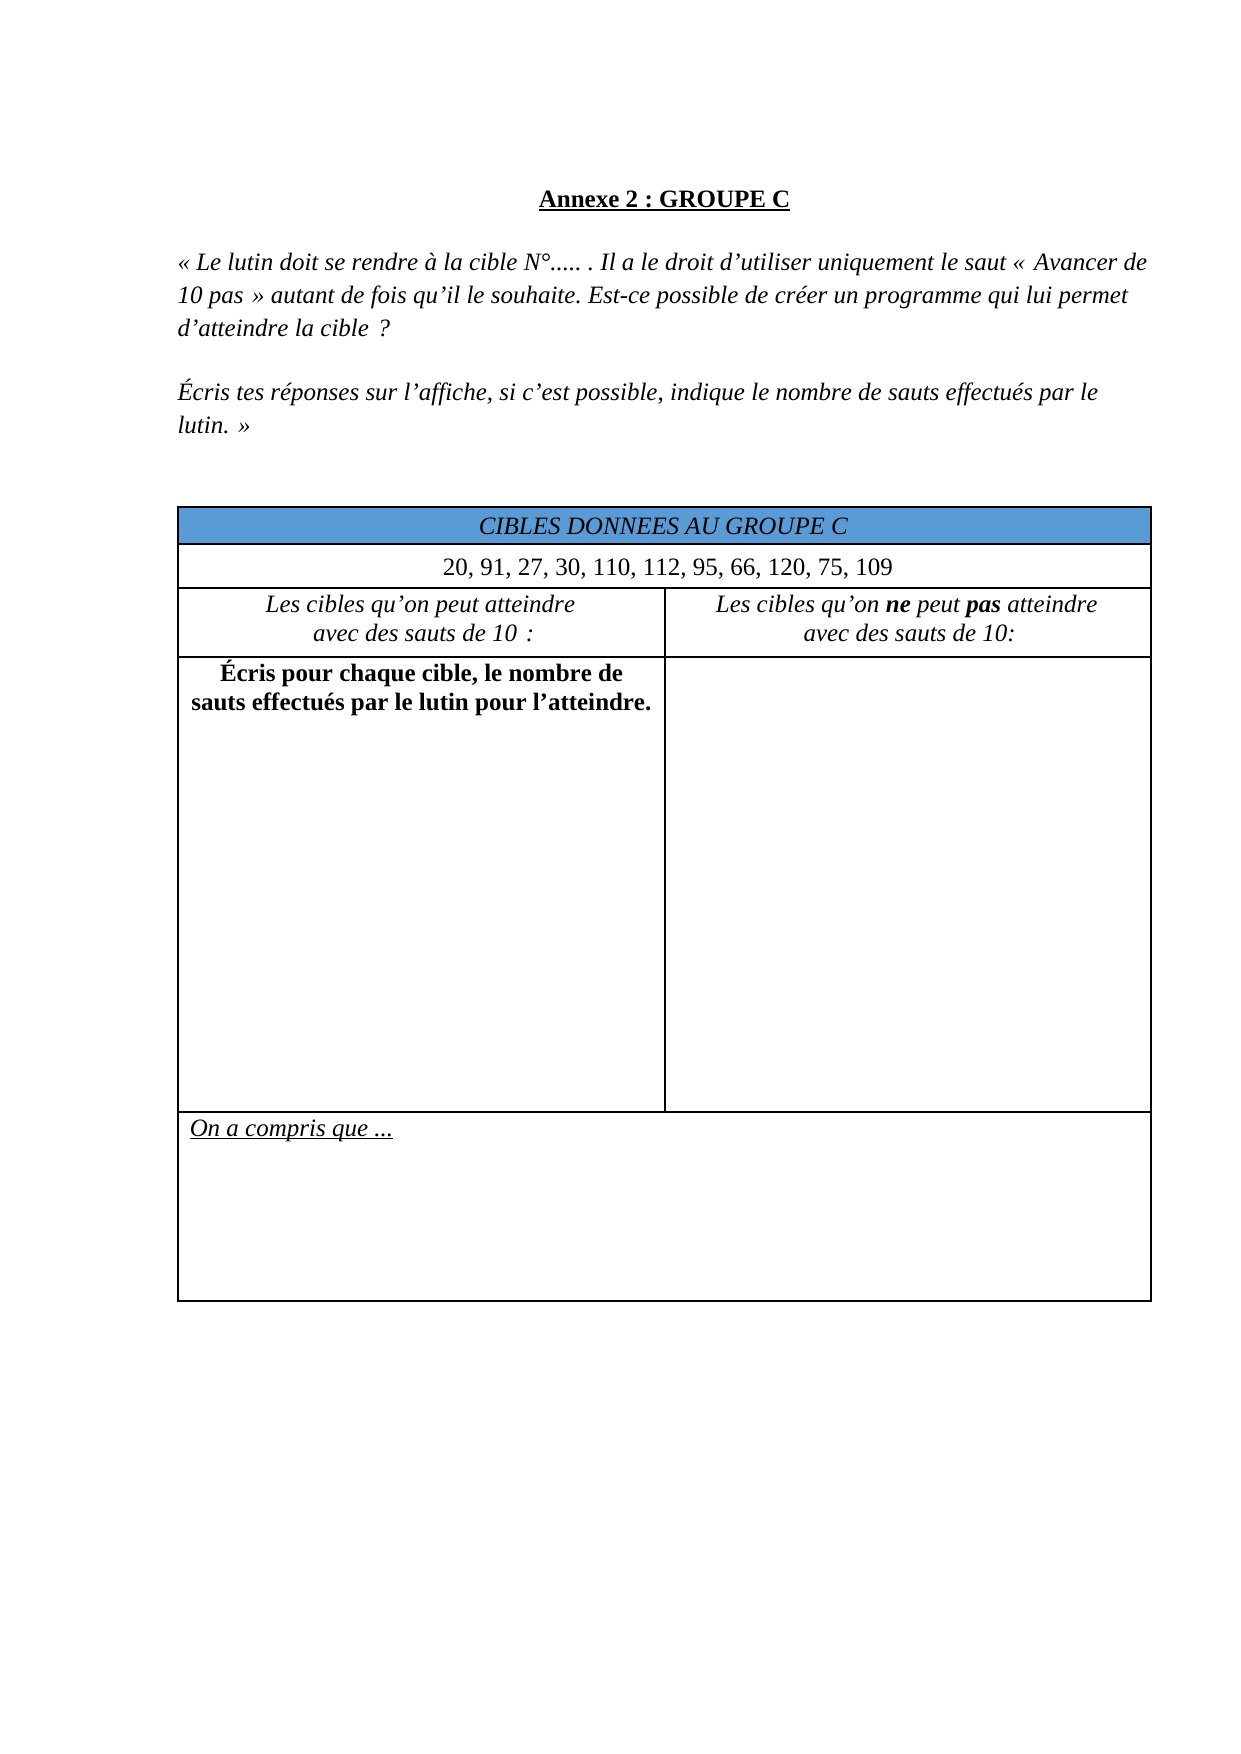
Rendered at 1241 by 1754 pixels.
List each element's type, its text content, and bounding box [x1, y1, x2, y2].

table_cell On a compris que ... [179, 1113, 1150, 1300]
table_header CIBLES DONNEES AU GROUPE C [179, 508, 1150, 543]
text « Le lutin doit se rendre à la cible N°..... . Il a le droit d’utiliser uniquement le saut « Avancer de 10 pas » autant de fois qu’il le souhaite. Est-ce possible de créer un programme qui lui permet d’atteindre la cible ? [177, 247, 1152, 342]
table_cell Écris pour chaque cible, le nombre de sauts effectués par le lutin pour l’atteindre. [179, 658, 664, 1111]
table_cell [666, 658, 1150, 1111]
table_cell 20, 91, 27, 30, 110, 112, 95, 66, 120, 75, 109 [179, 545, 1150, 587]
text Écris tes réponses sur l’affiche, si c’est possible, indique le nombre de sauts effectués par le lutin. » [177, 377, 1152, 438]
text Annexe 2 : GROUPE C [177, 184, 1152, 213]
table_cell Les cibles qu’on peut atteindre avec des sauts de 10 : [179, 589, 664, 656]
table_cell Les cibles qu’on ne peut pas atteindre avec des sauts de 10: [666, 589, 1150, 656]
